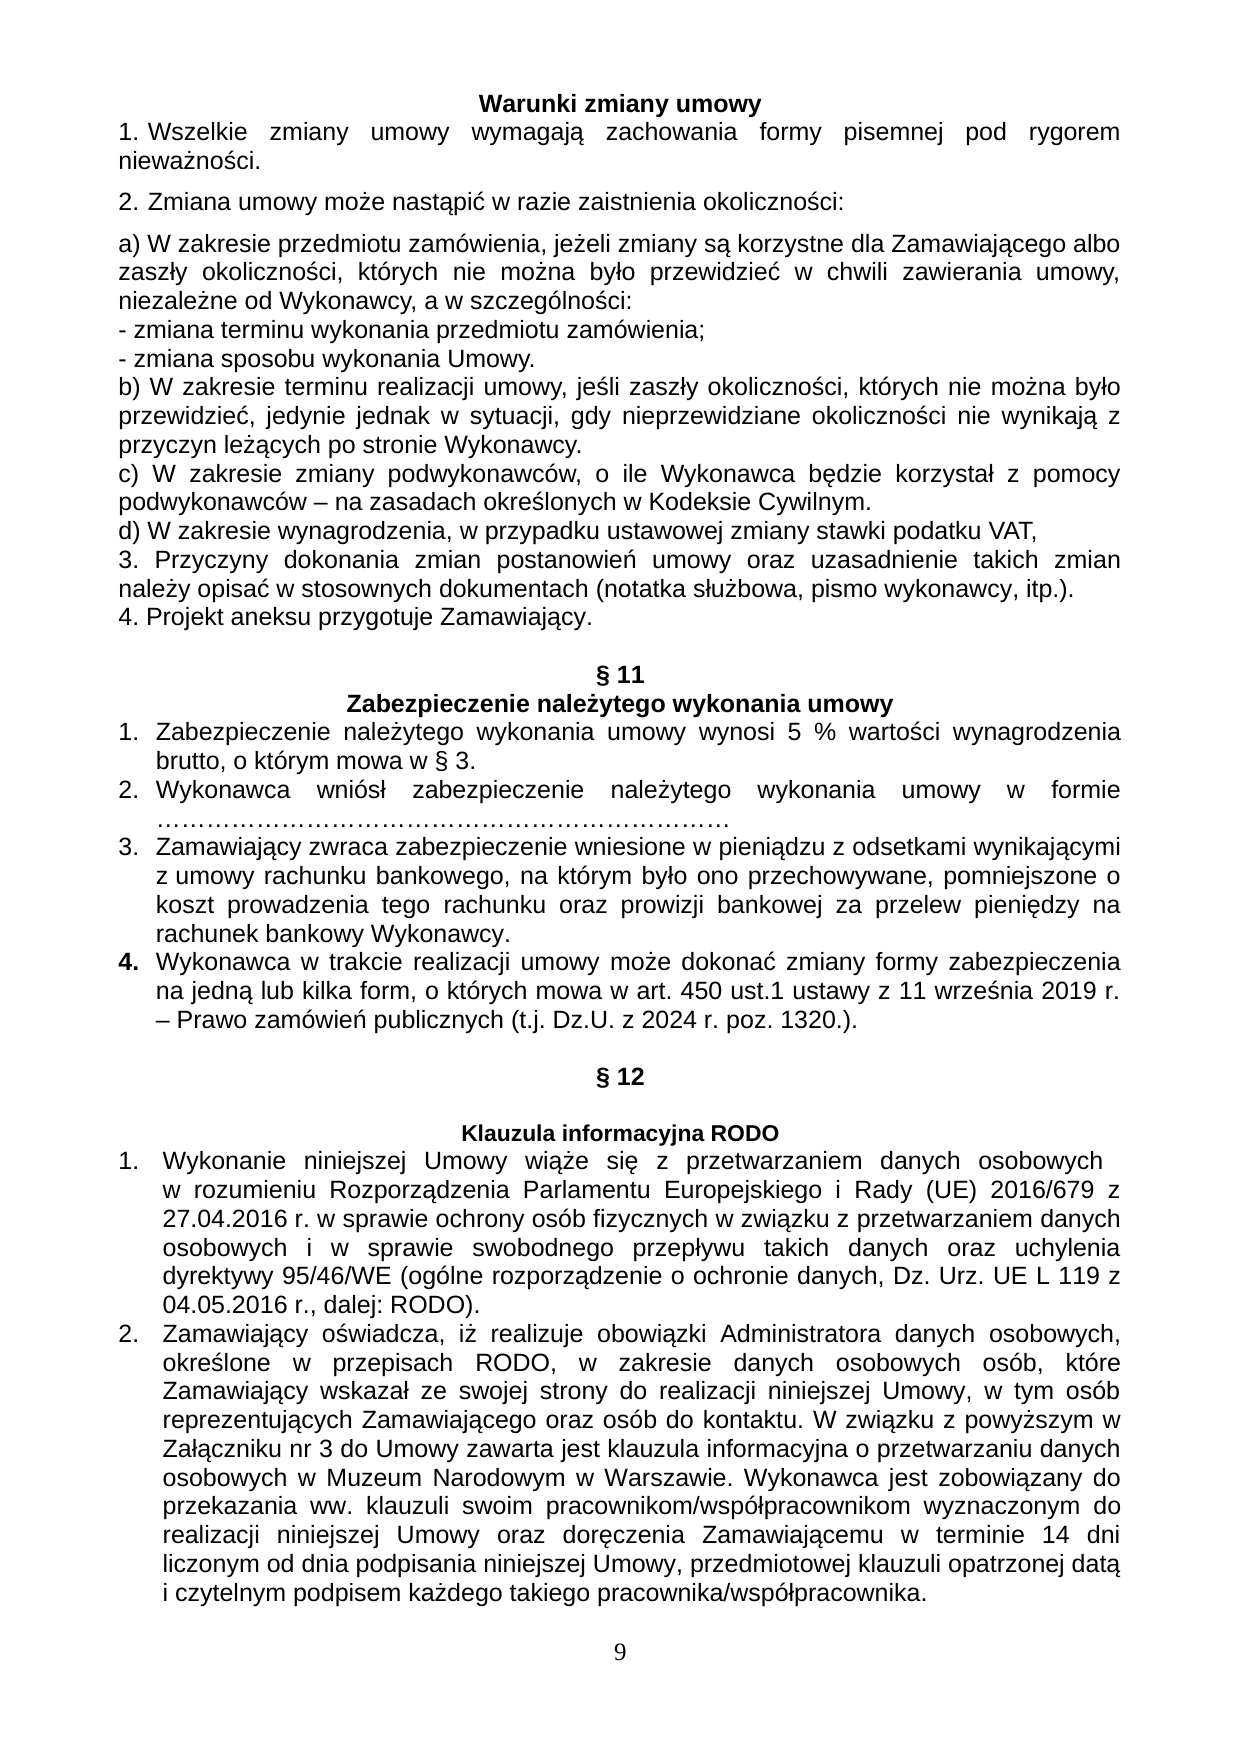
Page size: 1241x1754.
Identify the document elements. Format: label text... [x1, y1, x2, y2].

text § 11 [118, 660, 1122, 689]
text Warunki zmiany umowy [118, 89, 1122, 117]
text a) W zakresie przedmiotu zamówienia, jeżeli zmiany są korzystne dla Zamawiającego albo zaszły okoliczności, których nie można było przewidzieć w chwili zawierania umowy, niezależne od Wykonawcy, a w szczególności: [118, 229, 1122, 315]
list Wykonawca w trakcie realizacji umowy może dokonać zmiany formy zabezpieczenia na jedną lub kilka form, o których mowa w art. 450 ust.1 ustawy z 11 września 2019 r. – Prawo zamówień publicznych (t.j. Dz.U. z 2024 r. poz. 1320.). [118, 947, 1122, 1034]
text - zmiana sposobu wykonania Umowy. [118, 344, 1122, 372]
list Wykonanie niniejszej Umowy wiąże się z przetwarzaniem danych osobowych w rozumieniu Rozporządzenia Parlamentu Europejskiego i Rady (UE) 2016/679 z 27.04.2016 r. w sprawie ochrony osób fizycznych w związku z przetwarzaniem danych osobowych i w sprawie swobodnego przepływu takich danych oraz uchylenia dyrektywy 95/46/WE (ogólne rozporządzenie o ochronie danych, Dz. Urz. UE L 119 z 04.05.2016 r., dalej: RODO). [118, 1146, 1122, 1319]
text 3. Przyczyny dokonania zmian postanowień umowy oraz uzasadnienie takich zmian należy opisać w stosownych dokumentach (notatka służbowa, pismo wykonawcy, itp.). [118, 545, 1122, 602]
list Wszelkie zmiany umowy wymagają zachowania formy pisemnej pod rygorem nieważności. [118, 117, 1122, 175]
list Zmiana umowy może nastąpić w razie zaistnienia okoliczności: [118, 187, 1122, 216]
list Zabezpieczenie należytego wykonania umowy wynosi 5 % wartości wynagrodzenia brutto, o którym mowa w § 3. [118, 717, 1122, 775]
text d) W zakresie wynagrodzenia, w przypadku ustawowej zmiany stawki podatku VAT, [118, 516, 1122, 545]
text c) W zakresie zmiany podwykonawców, o ile Wykonawca będzie korzystał z pomocy podwykonawców – na zasadach określonych w Kodeksie Cywilnym. [118, 459, 1122, 516]
text 4. Projekt aneksu przygotuje Zamawiający. [118, 602, 1122, 631]
list Wykonawca wniósł zabezpieczenie należytego wykonania umowy w formie …………………………………………………………… [118, 775, 1122, 832]
text b) W zakresie terminu realizacji umowy, jeśli zaszły okoliczności, których nie można było przewidzieć, jedynie jednak w sytuacji, gdy nieprzewidziane okoliczności nie wynikają z przyczyn leżących po stronie Wykonawcy. [118, 372, 1122, 459]
list Zamawiający oświadcza, iż realizuje obowiązki Administratora danych osobowych, określone w przepisach RODO, w zakresie danych osobowych osób, które Zamawiający wskazał ze swojej strony do realizacji niniejszej Umowy, w tym osób reprezentujących Zamawiającego oraz osób do kontaktu. W związku z powyższym w Załączniku nr 3 do Umowy zawarta jest klauzula informacyjna o przetwarzaniu danych osobowych w Muzeum Narodowym w Warszawie. Wykonawca jest zobowiązany do przekazania ww. klauzuli swoim pracownikom/współpracownikom wyznaczonym do realizacji niniejszej Umowy oraz doręczenia Zamawiającemu w terminie 14 dni liczonym od dnia podpisania niniejszej Umowy, przedmiotowej klauzuli opatrzonej datą i czytelnym podpisem każdego takiego pracownika/współpracownika. [118, 1319, 1122, 1606]
text § 12 [118, 1062, 1122, 1091]
text Klauzula informacyjna RODO [118, 1120, 1122, 1146]
list Zamawiający zwraca zabezpieczenie wniesione w pieniądzu z odsetkami wynikającymi z umowy rachunku bankowego, na którym było ono przechowywane, pomniejszone o koszt prowadzenia tego rachunku oraz prowizji bankowej za przelew pieniędzy na rachunek bankowy Wykonawcy. [118, 832, 1122, 947]
text Zabezpieczenie należytego wykonania umowy [118, 689, 1122, 717]
text - zmiana terminu wykonania przedmiotu zamówienia; [118, 315, 1122, 344]
